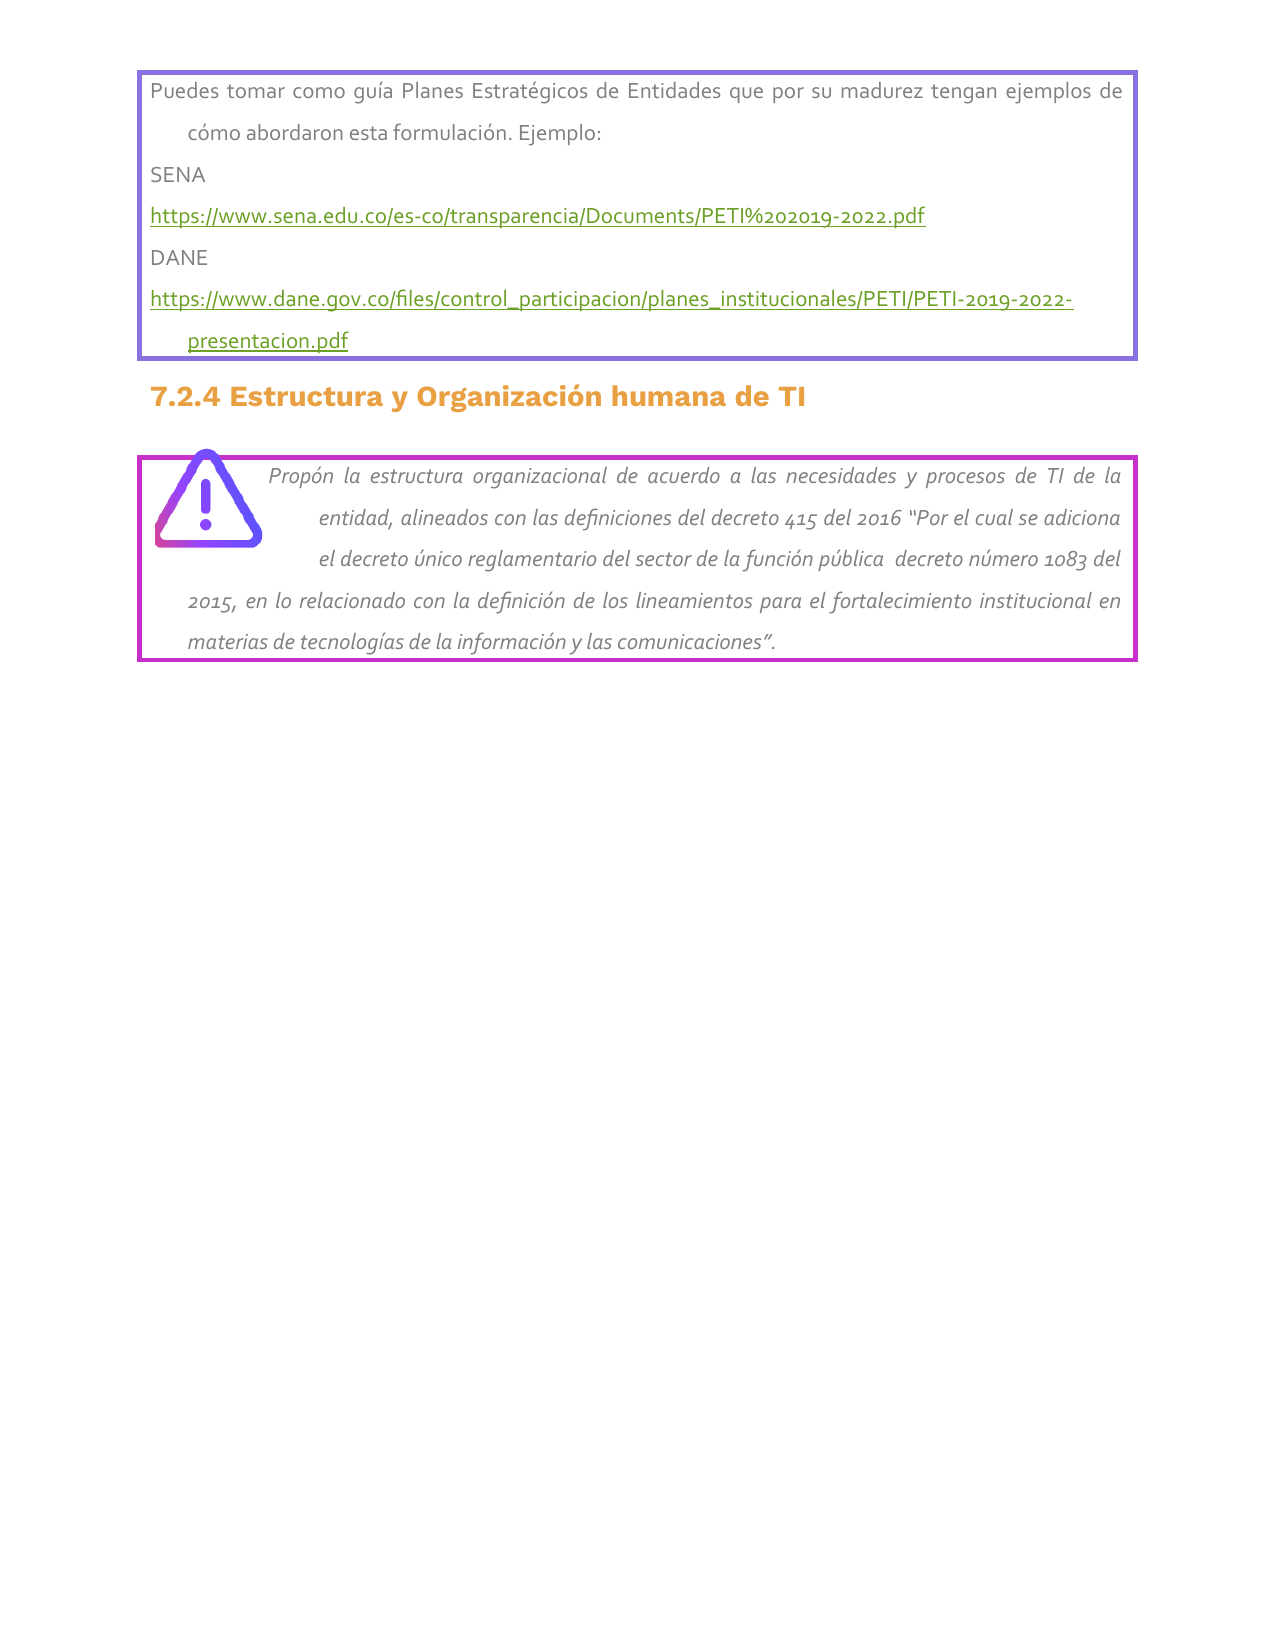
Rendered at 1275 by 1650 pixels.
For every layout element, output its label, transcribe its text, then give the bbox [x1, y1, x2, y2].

text DANE [142, 237, 1133, 271]
picture [155, 443, 263, 548]
text https://www.sena.edu.co/es-co/transparencia/Documents/PETI%202019-2022.pdf [142, 195, 1133, 229]
subtitle 7.2.4 Estructura y Organización humana de TI [150, 379, 1125, 413]
text SENA [142, 153, 1133, 188]
text https://www.dane.gov.co/files/control_participacion/planes_institucionales/PETI/PETI-2019-2022-presentacion.pdf [142, 278, 1133, 356]
text Puedes tomar como guía Planes Estratégicos de Entidades que por su madurez tengan ejemplos de cómo abordaron esta formulación. Ejemplo: [142, 75, 1133, 146]
text Propón la estructura organizacional de acuerdo a las necesidades y procesos de TI de la entidad, alineados con las definiciones del decreto 415 del 2016 “Por el cual se adiciona el decreto único reglamentario del sector de la función pública decreto número 1083 del 2015, en lo relacionado con la definición de los lineamientos para el fortalecimiento institucional en materias de tecnologías de la información y las comunicaciones”. [142, 460, 1133, 658]
